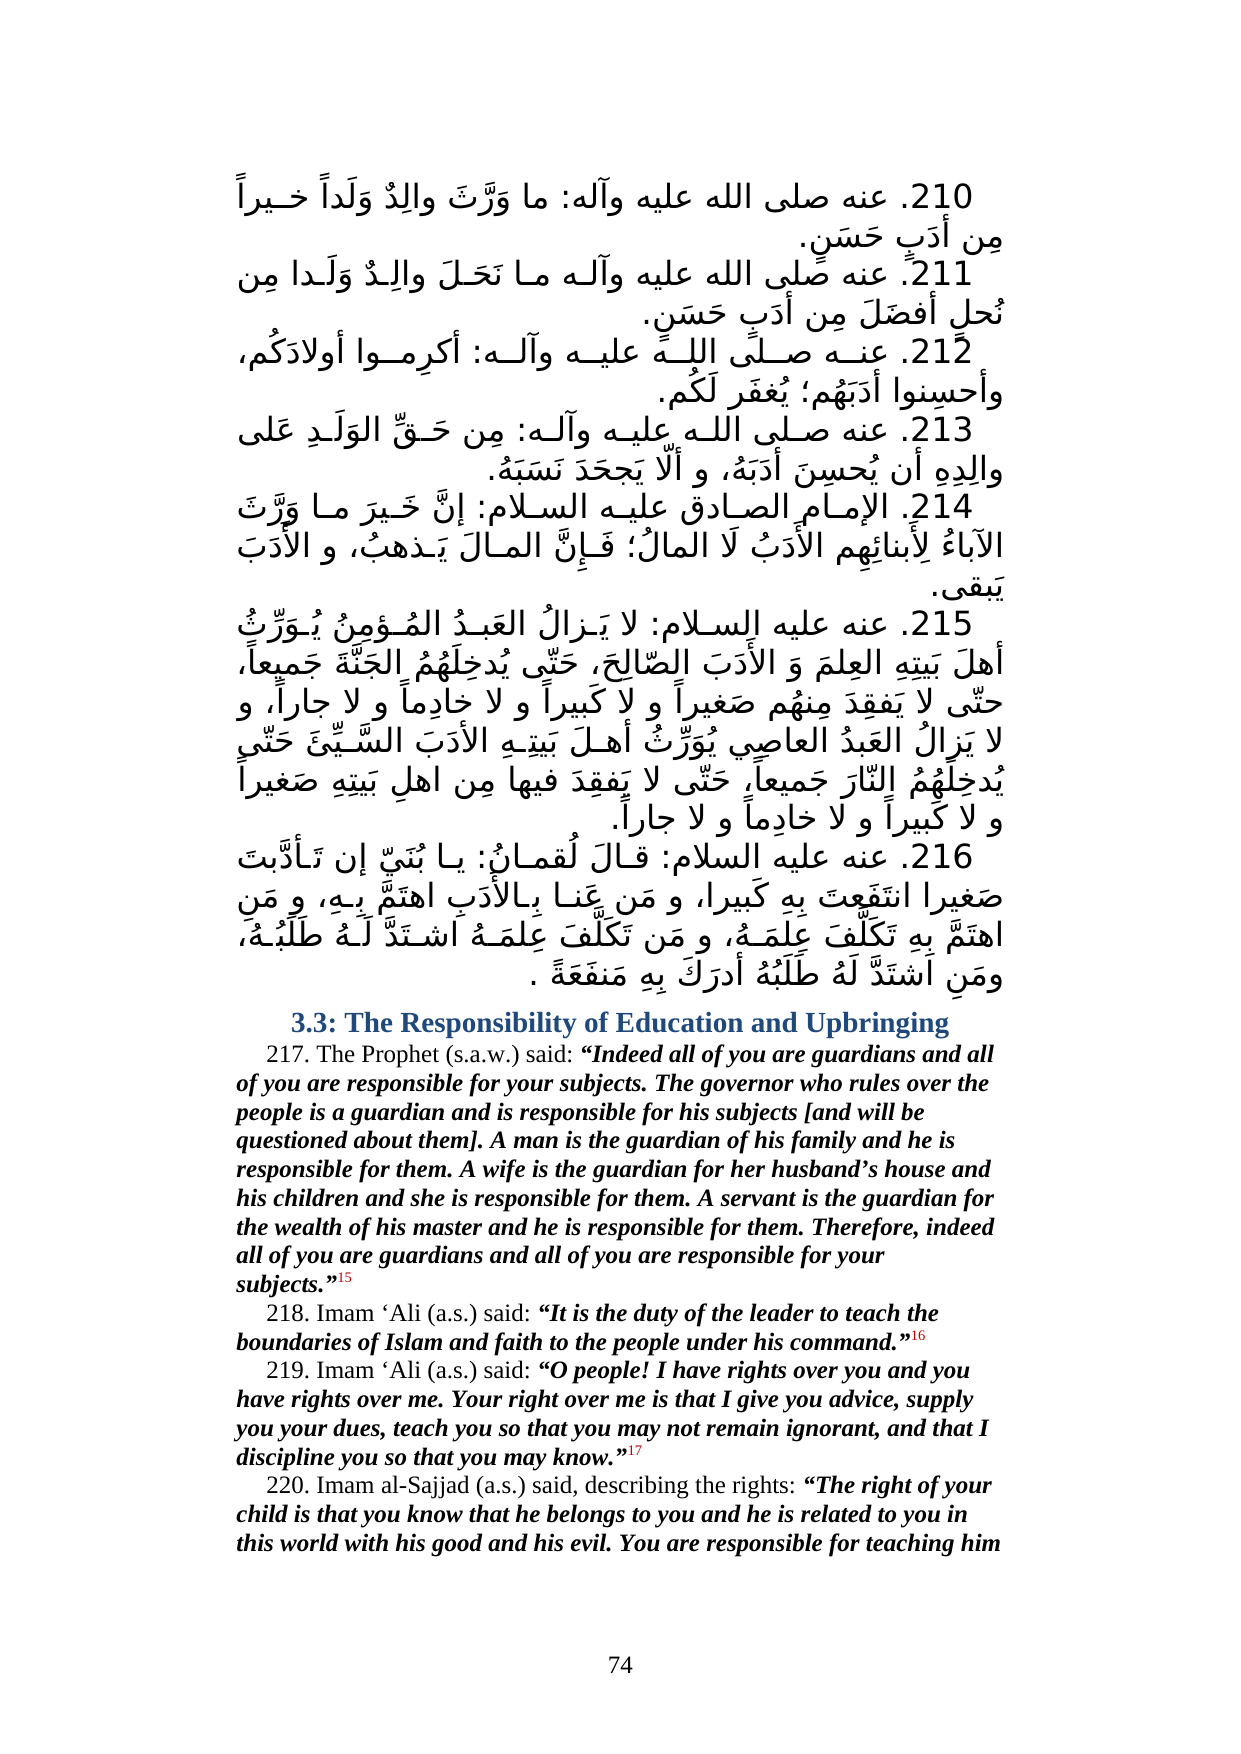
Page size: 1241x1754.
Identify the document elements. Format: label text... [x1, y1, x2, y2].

text 214. الإمام الصادق عليه السلام: إنَّ خَيرَ ما وَرَّثَ الآباءُ لِأَبنائِهِم الأَدَبُ لَا المالُ؛ فَإِنَّ المالَ يَذهبُ، و الأَدَبَ يَبقى. [236, 488, 1004, 604]
text 218. Imam ‘Ali (a.s.) said: “It is the duty of the leader to teach the boundaries of Islam and faith to the people under his command.”16 [236, 1298, 1004, 1355]
subtitle 3.3: The Responsibility of Education and Upbringing [236, 1006, 1004, 1039]
text 212. عنه صلى الله عليه وآله: أكرِموا أولادَكُم، وأحسِنوا أدَبَهُم؛ يُغفَر لَكُم. [236, 333, 1004, 410]
text 219. Imam ‘Ali (a.s.) said: “O people! I have rights over you and you have rights over me. Your right over me is that I give you advice, supply you your dues, teach you so that you may not remain ignorant, and that I discipline you so that you may know.”17 [236, 1355, 1004, 1470]
text 211. عنه صلى الله عليه وآله‏ ما نَحَلَ والِدٌ وَلَدا مِن نُحلٍ‏ أفضَلَ مِن أدَبٍ حَسَنٍ. [236, 255, 1004, 333]
text 215. عنه عليه السلام: لا يَزالُ العَبدُ المُؤمِنُ يُوَرِّثُ أهلَ بَيتِهِ العِلمَ وَ الأَدَبَ الصّالِحَ، حَتّى‏ يُدخِلَهُمُ الجَنَّةَ جَميعاً، حتّى‏ لا يَفقِدَ مِنهُم صَغيراً و لا كَبيراً و لا خادِماً و لا جاراً، و لا يَزالُ العَبدُ العاصِي يُوَرِّثُ أهلَ بَيتِهِ الأدَبَ السَّيِّئَ حَتّى يُدخِلَهُمُ النّارَ جَميعاً، حَتّى لا يَفقِدَ فيها مِن اهلِ بَيتِهِ صَغيراً و لا كَبيراً و لا خادِماً و لا جاراً. [236, 604, 1004, 838]
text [236, 1470, 1004, 1557]
text 213. عنه صلى الله عليه وآله: مِن حَقِّ الوَلَدِ عَلى والِدِهِ أن يُحسِنَ أدَبَهُ، و ألّا يَجحَدَ نَسَبَهُ. [236, 410, 1004, 488]
text 216. عنه عليه السلام: قالَ لُقمانُ: يا بُنَيّ إن تَأدَّبتَ صَغيرا انتَفَعتَ بِهِ كَبيرا، و مَن عَنا بِالأَدَبِ اهتَمَّ بِهِ، و مَنِ اهتَمَّ بِهِ تَكَلَّفَ عِلمَهُ، و مَن تَكَلَّفَ عِلمَهُ اشتَدَّ لَهُ طَلَبُهُ، ومَنِ اشتَدَّ لَهُ طَلَبُهُ أدرَكَ بِهِ مَنفَعَةً . [236, 838, 1004, 993]
text 210. عنه صلى الله عليه وآله: ما وَرَّثَ والِدٌ وَلَداً خيراً مِن أدَبٍ حَسَنٍ. [236, 177, 1004, 255]
text 217. The Prophet (s.a.w.) said: “Indeed all of you are guardians and all of you are responsible for your subjects. The governor who rules over the people is a guardian and is responsible for his subjects [and will be questioned about them]. A man is the guardian of his family and he is responsible for them. A wife is the guardian for her husband’s house and his children and she is responsible for them. A servant is the guardian for the wealth of his master and he is responsible for them. Therefore, indeed all of you are guardians and all of you are responsible for your subjects.”15 [236, 1039, 1004, 1298]
